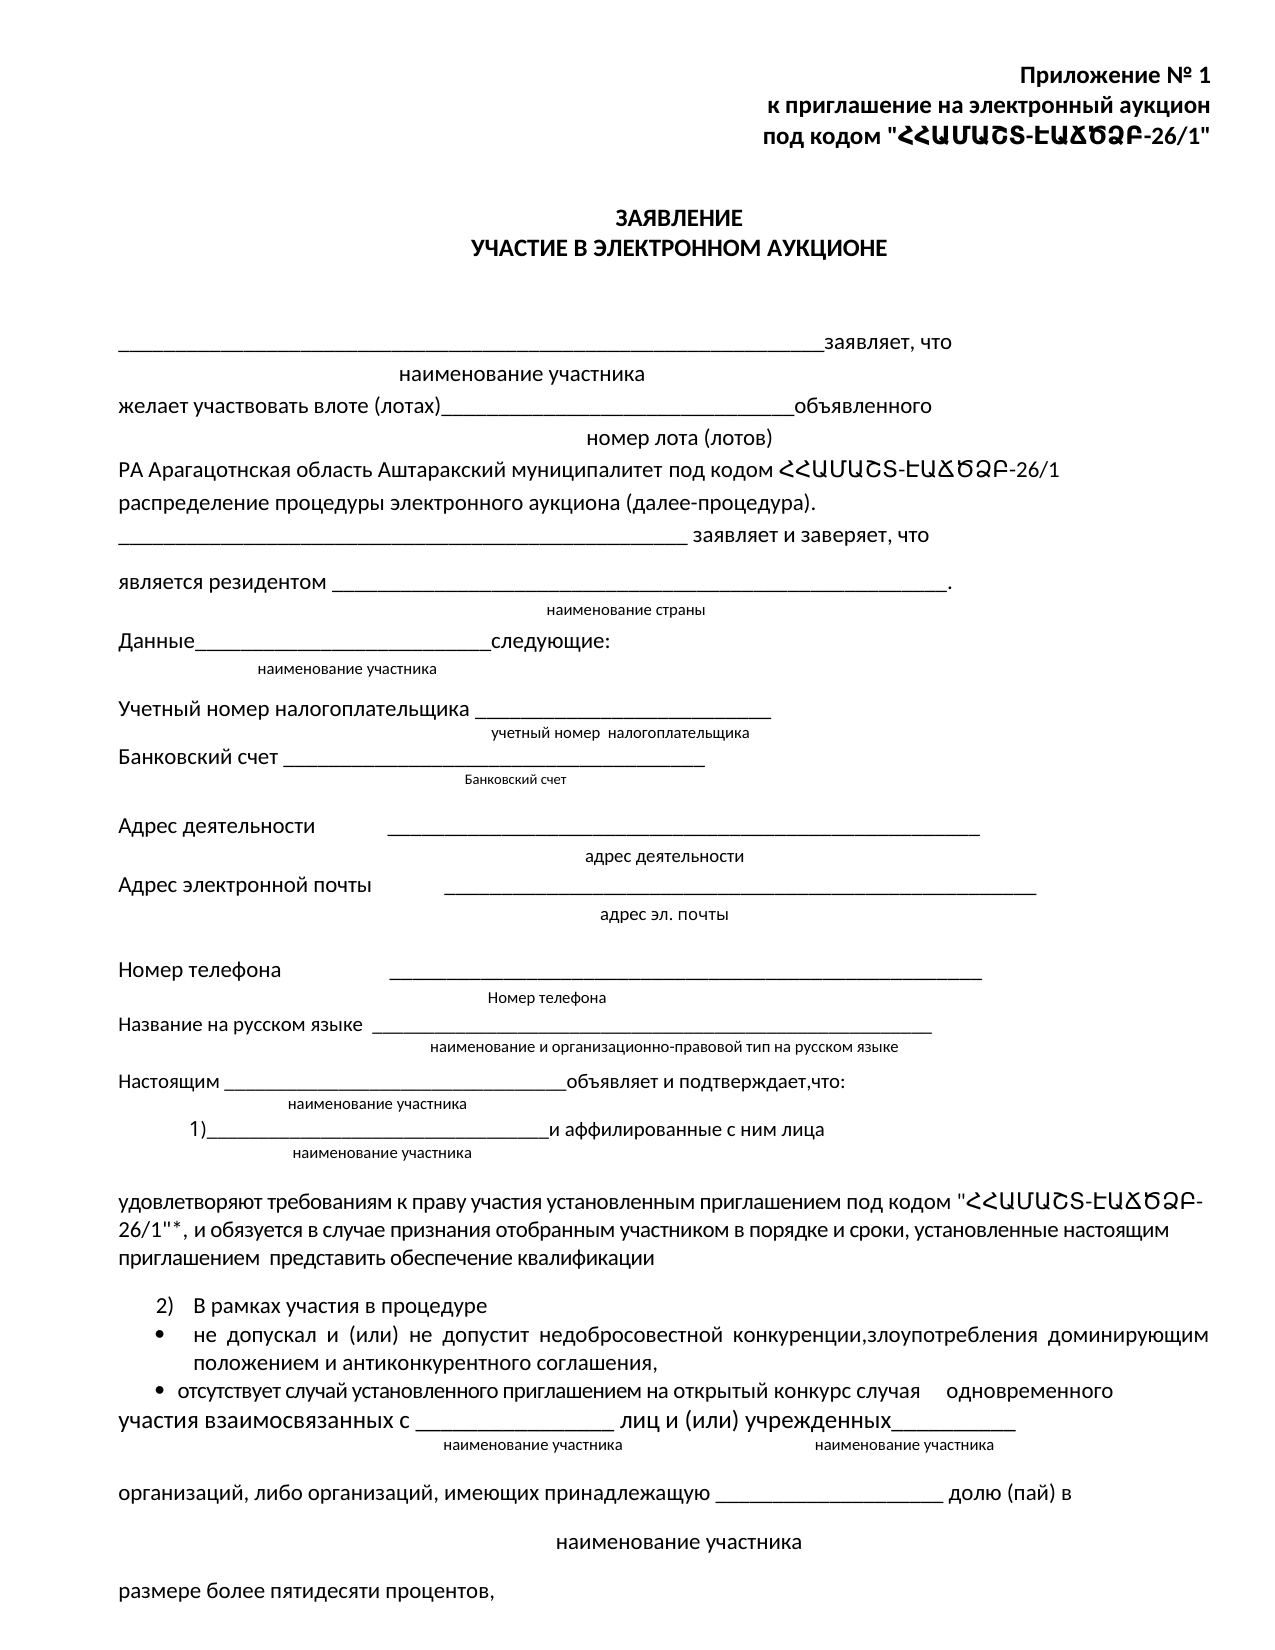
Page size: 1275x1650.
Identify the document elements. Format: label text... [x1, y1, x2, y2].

text удовлетворяют требованиям к праву участия установленным приглашением под кодом "ՀՀԱՄԱՇՏ-ԷԱՃԾՁԲ-26/1"*, и обязуется в случае признания отобранным участником в порядке и сроки, установленные настоящим приглашением представить обеспечение квалификации [118, 1187, 1211, 1271]
text наименование участника [118, 1142, 1211, 1163]
text Данные__________________________следующие: [118, 626, 1211, 654]
text Приложение № 1 [118, 59, 1211, 89]
text Учетный номер налогоплательщика __________________________ [118, 694, 1211, 722]
text участия взаимосвязанных с ________________ лиц и (или) учрежденных__________ [118, 1404, 1211, 1434]
text Настоящим _________________________________объявляет и подтверждает,что: [118, 1068, 1211, 1093]
text Банковский счет _____________________________________ [118, 742, 1211, 770]
text Адрес деятельности ____________________________________________________ [118, 812, 1211, 839]
text распределение процедуры электронного аукциона (далее-процедура). [118, 488, 1211, 516]
text УЧАСТИЕ В ЭЛЕКТРОННОМ АУКЦИОНЕ [148, 232, 1211, 263]
text Адрес электронной почты ____________________________________________________ [118, 870, 1211, 898]
text размере более пятидесяти процентов, [118, 1576, 1211, 1604]
text адрес деятельности [118, 844, 1211, 867]
text наименование участника наименование участника [443, 1434, 1211, 1454]
text желает участвовать влоте (лотах)_______________________________объявленного [118, 391, 1211, 419]
text ______________________________________________________________заявляет, что [118, 327, 1211, 355]
text ЗАЯВЛЕНИЕ [148, 202, 1211, 232]
text учетный номер налогоплательщика [118, 722, 1211, 742]
text наименование участника [118, 658, 1211, 678]
text 1)_________________________________и аффилированные с ним лица [118, 1114, 1211, 1142]
text наименование участника [399, 359, 1211, 387]
text Номер телефона ____________________________________________________ [118, 955, 1211, 983]
text к приглашение на электронный аукцион [148, 89, 1211, 120]
text Название на русском языке ______________________________________________________ [118, 1011, 1211, 1036]
text номер лота (лотов) [576, 423, 1211, 451]
text под кодом "ՀՀԱՄԱՇՏ-ԷԱՃԾՁԲ-26/1" [148, 120, 1211, 151]
text организаций, либо организаций, имеющих принадлежащую ____________________ долю (пай) в [118, 1478, 1211, 1506]
text РА Арагацотнская область Аштаракский муниципалитет под кодом ՀՀԱՄԱՇՏ-ԷԱՃԾՁԲ-26/1 [118, 456, 1211, 484]
list В рамках участия в процедуре [156, 1292, 1211, 1320]
text __________________________________________________ заявляет и заверяет, что [118, 520, 1211, 548]
text наименование страны [546, 600, 1211, 620]
text наименование участника [118, 1093, 1211, 1114]
text является резидентом ______________________________________________________. [118, 567, 1211, 596]
text наименование участника [118, 1527, 1211, 1555]
text Банковский счет [118, 770, 1211, 788]
list не допускал и (или) не допустит недобросовестной конкуренции,злоупотребления доминирующим положением и антиконкурентного соглашения, [156, 1320, 1211, 1376]
text наименование и организационно-правовой тип на русском языке [118, 1036, 1211, 1056]
list отсутствует случай установленного приглашением на открытый конкурс случая одновременного [156, 1376, 1211, 1404]
text Номер телефона [487, 987, 1211, 1008]
text адрес эл. почты [118, 902, 1211, 925]
